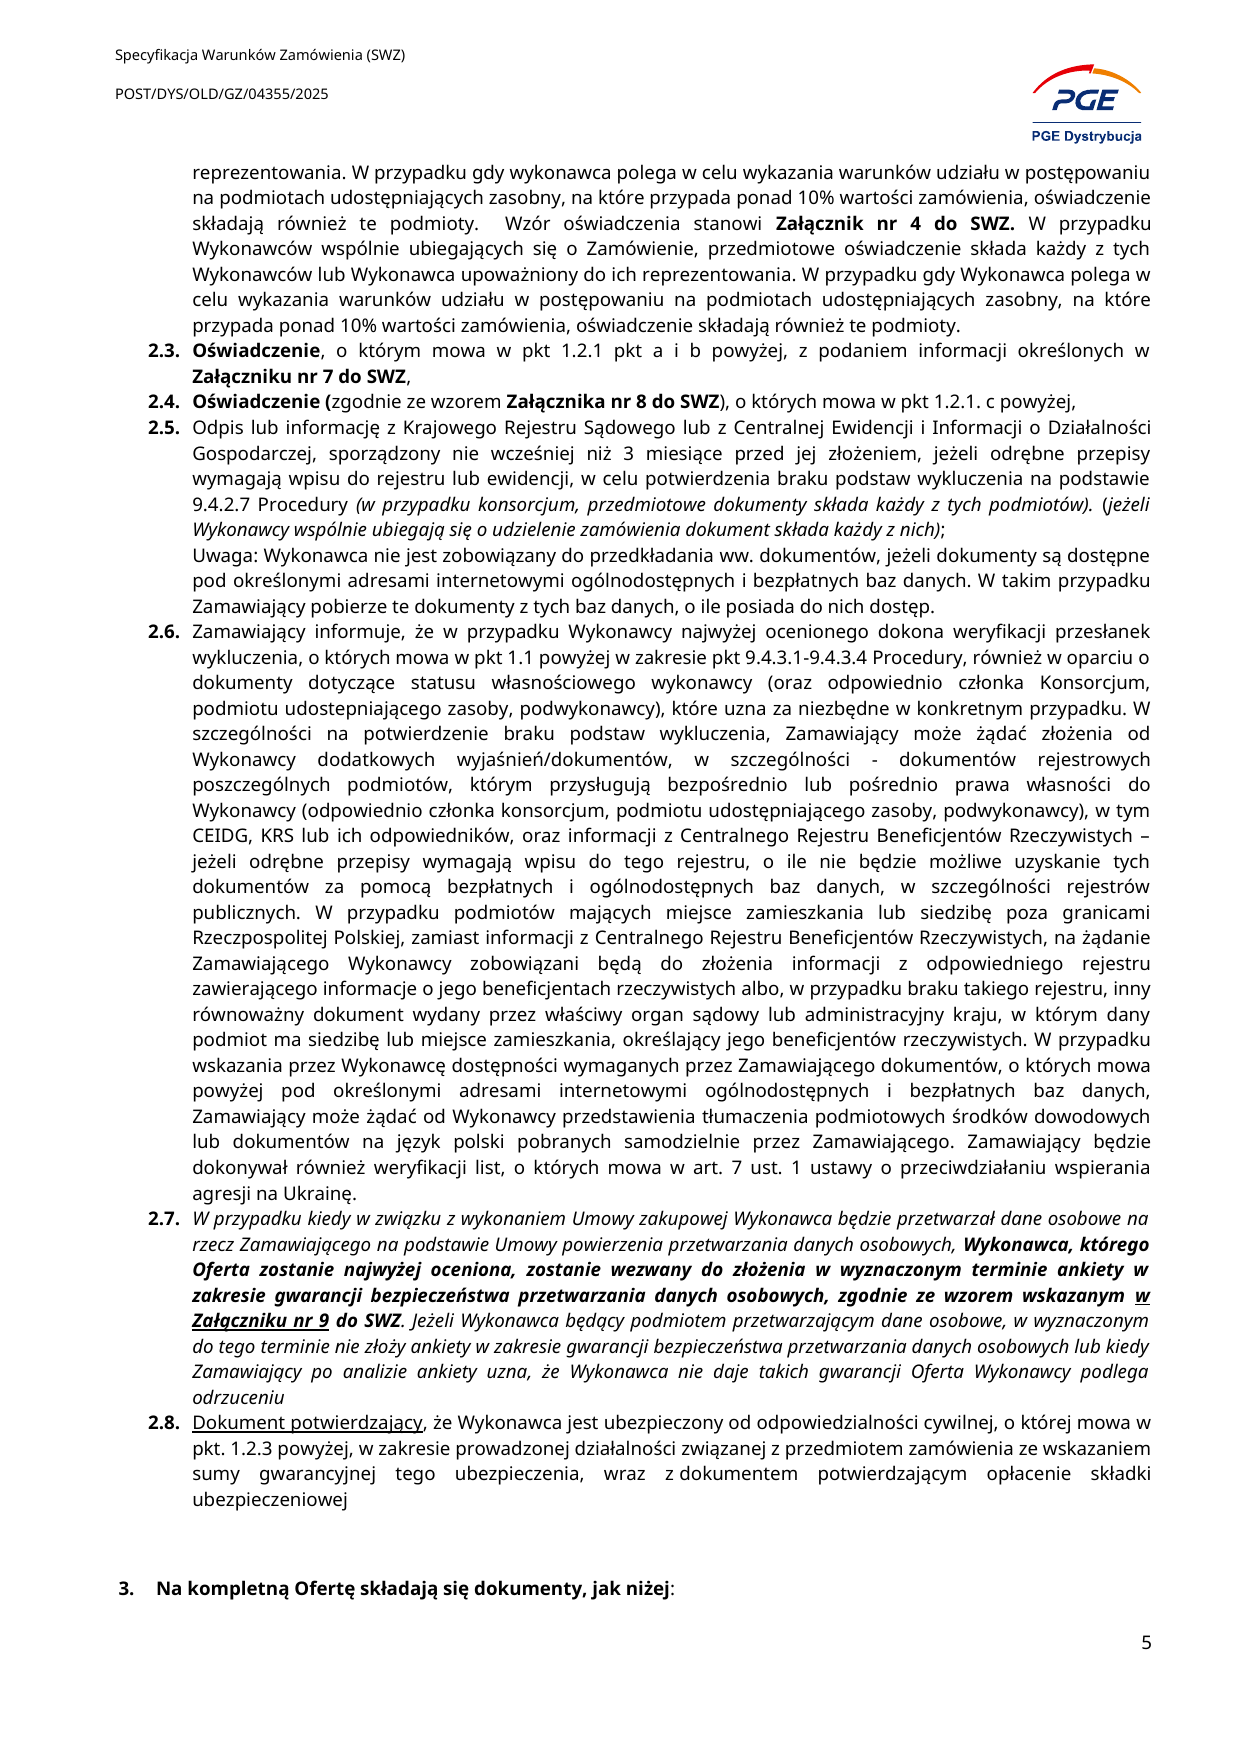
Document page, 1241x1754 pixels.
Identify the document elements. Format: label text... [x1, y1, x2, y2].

list Oświadczenie, o którym mowa w pkt 1.2.1 pkt a i b powyżej, z podaniem informacji określonych w Załączniku nr 7 do SWZ, [148, 338, 1152, 389]
list Zamawiający informuje, że w przypadku Wykonawcy najwyżej ocenionego dokona weryfikacji przesłanek wykluczenia, o których mowa w pkt 1.1 powyżej w zakresie pkt 9.4.3.1-9.4.3.4 Procedury, również w oparciu o dokumenty dotyczące statusu własnościowego wykonawcy (oraz odpowiednio członka Konsorcjum, podmiotu udostepniającego zasoby, podwykonawcy), które uzna za niezbędne w konkretnym przypadku. W szczególności na potwierdzenie braku podstaw wykluczenia, Zamawiający może żądać złożenia od Wykonawcy dodatkowych wyjaśnień/dokumentów, w szczególności - dokumentów rejestrowych poszczególnych podmiotów, którym przysługują bezpośrednio lub pośrednio prawa własności do Wykonawcy (odpowiednio członka konsorcjum, podmiotu udostępniającego zasoby, podwykonawcy), w tym CEIDG, KRS lub ich odpowiedników, oraz informacji z Centralnego Rejestru Beneficjentów Rzeczywistych – jeżeli odrębne przepisy wymagają wpisu do tego rejestru, o ile nie będzie możliwe uzyskanie tych dokumentów za pomocą bezpłatnych i ogólnodostępnych baz danych, w szczególności rejestrów publicznych. W przypadku podmiotów mających miejsce zamieszkania lub siedzibę poza granicami Rzeczpospolitej Polskiej, zamiast informacji z Centralnego Rejestru Beneficjentów Rzeczywistych, na żądanie Zamawiającego Wykonawcy zobowiązani będą do złożenia informacji z odpowiedniego rejestru zawierającego informacje o jego beneficjentach rzeczywistych albo, w przypadku braku takiego rejestru, inny równoważny dokument wydany przez właściwy organ sądowy lub administracyjny kraju, w którym dany podmiot ma siedzibę lub miejsce zamieszkania, określający jego beneficjentów rzeczywistych. W przypadku wskazania przez Wykonawcę dostępności wymaganych przez Zamawiającego dokumentów, o których mowa powyżej pod określonymi adresami internetowymi ogólnodostępnych i bezpłatnych baz danych, Zamawiający może żądać od Wykonawcy przedstawienia tłumaczenia podmiotowych środków dowodowych lub dokumentów na język polski pobranych samodzielnie przez Zamawiającego. Zamawiający będzie dokonywał również weryfikacji list, o których mowa w art. 7 ust. 1 ustawy o przeciwdziałaniu wspierania agresji na Ukrainę. [148, 618, 1152, 1205]
list W przypadku kiedy w związku z wykonaniem Umowy zakupowej Wykonawca będzie przetwarzał dane osobowe na rzecz Zamawiającego na podstawie Umowy powierzenia przetwarzania danych osobowych, Wykonawca, którego Oferta zostanie najwyżej oceniona, zostanie wezwany do złożenia w wyznaczonym terminie ankiety w zakresie gwarancji bezpieczeństwa przetwarzania danych osobowych, zgodnie ze wzorem wskazanym w Załączniku nr 9 do SWZ. Jeżeli Wykonawca będący podmiotem przetwarzającym dane osobowe, w wyznaczonym do tego terminie nie złoży ankiety w zakresie gwarancji bezpieczeństwa przetwarzania danych osobowych lub kiedy Zamawiający po analizie ankiety uzna, że Wykonawca nie daje takich gwarancji Oferta Wykonawcy podlega odrzuceniu [148, 1205, 1152, 1409]
list Oświadczenie (zgodnie ze wzorem Załącznika nr 8 do SWZ), o których mowa w pkt 1.2.1. c powyżej, [148, 389, 1152, 414]
list Na kompletną Ofertę składają się dokumenty, jak niżej: [118, 1575, 1152, 1601]
list Odpis lub informację z Krajowego Rejestru Sądowego lub z Centralnej Ewidencji i Informacji o Działalności Gospodarczej, sporządzony nie wcześniej niż 3 miesiące przed jej złożeniem, jeżeli odrębne przepisy wymagają wpisu do rejestru lub ewidencji, w celu potwierdzenia braku podstaw wykluczenia na podstawie 9.4.2.7 Procedury (w przypadku konsorcjum, przedmiotowe dokumenty składa każdy z tych podmiotów). (jeżeli Wykonawcy wspólnie ubiegają się o udzielenie zamówienia dokument składa każdy z nich); [148, 414, 1152, 542]
text Uwaga: Wykonawca nie jest zobowiązany do przedkładania ww. dokumentów, jeżeli dokumenty są dostępne pod określonymi adresami internetowymi ogólnodostępnych i bezpłatnych baz danych. W takim przypadku Zamawiający pobierze te dokumenty z tych baz danych, o ile posiada do nich dostęp. [192, 542, 1152, 618]
list Dokument potwierdzający, że Wykonawca jest ubezpieczony od odpowiedzialności cywilnej, o której mowa w pkt. 1.2.3 powyżej, w zakresie prowadzonej działalności związanej z przedmiotem zamówienia ze wskazaniem sumy gwarancyjnej tego ubezpieczenia, wraz z dokumentem potwierdzającym opłacenie składki ubezpieczeniowej [148, 1409, 1152, 1512]
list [148, 159, 1152, 338]
